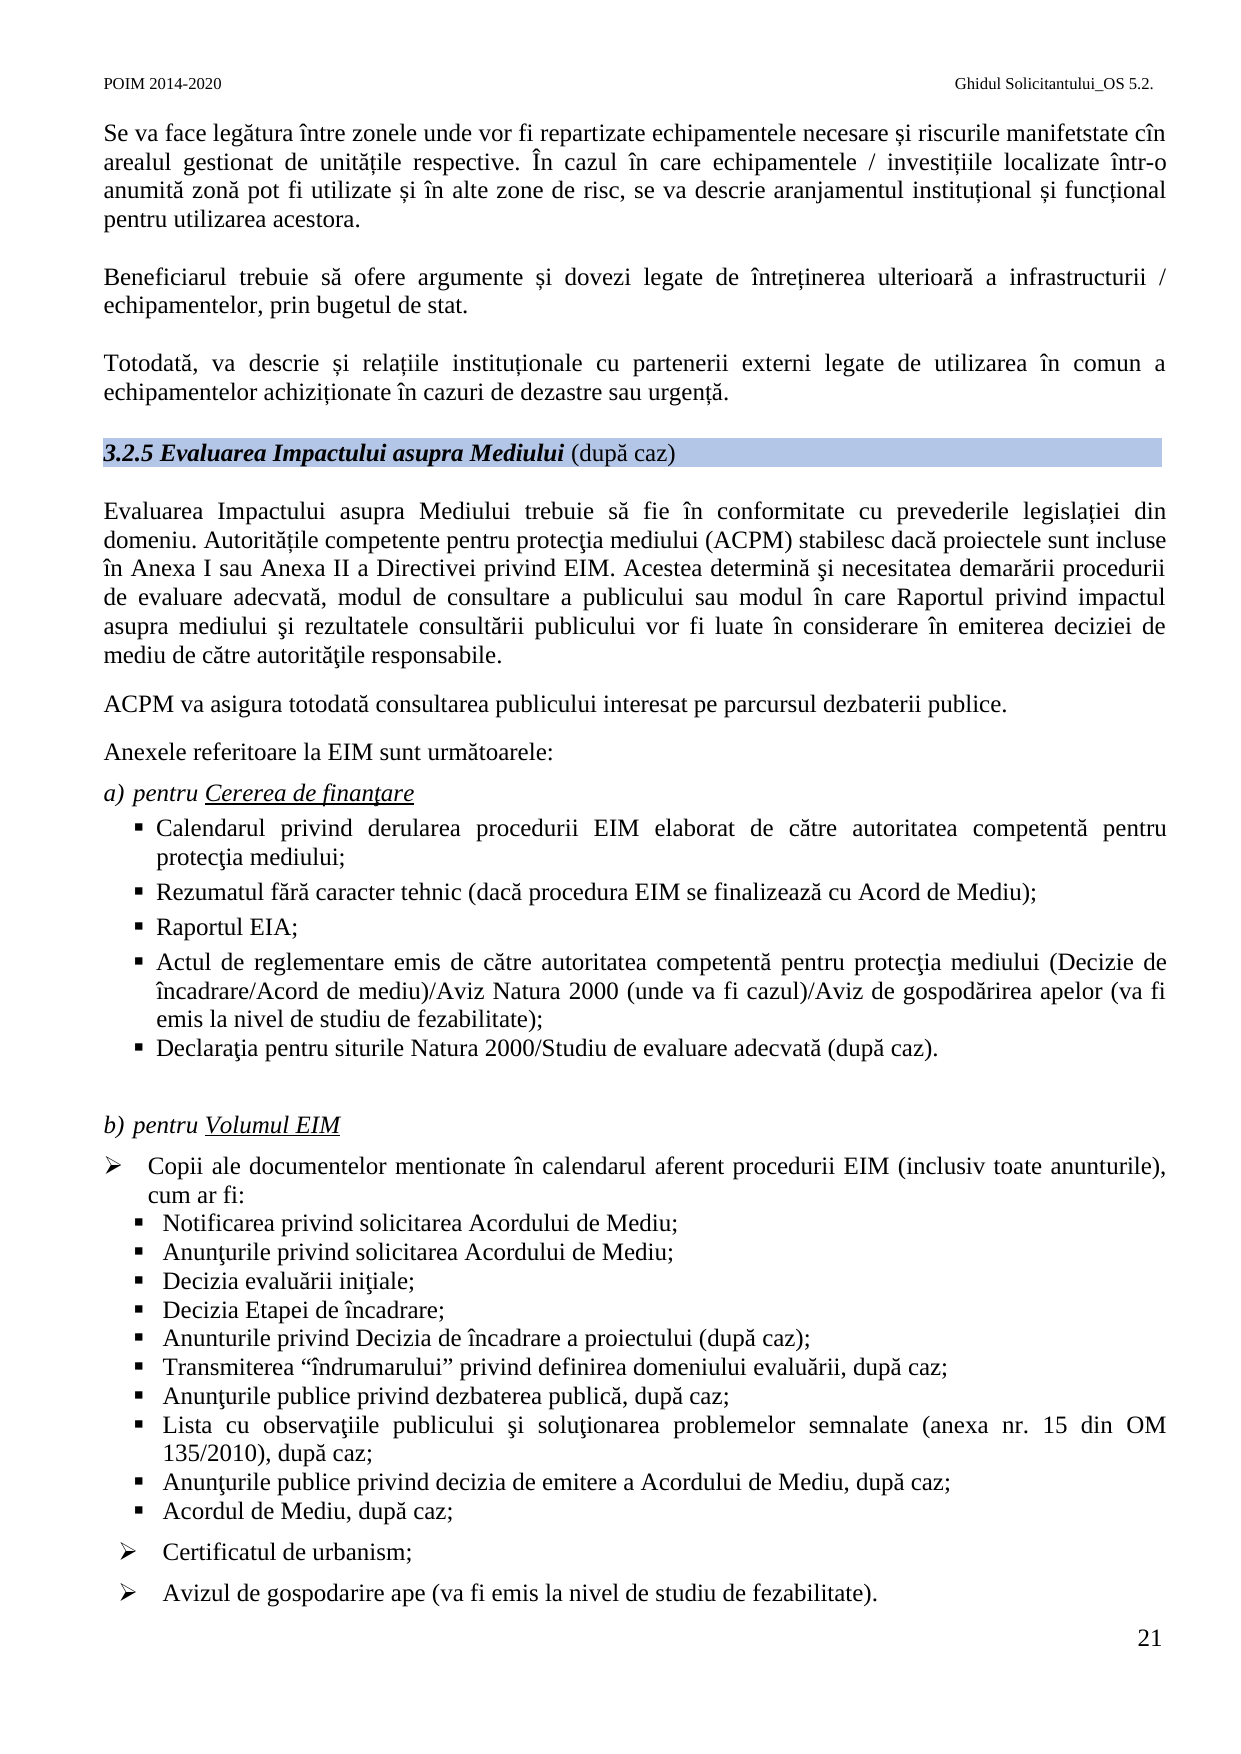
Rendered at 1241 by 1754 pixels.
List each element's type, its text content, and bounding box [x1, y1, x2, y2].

text Totodată, va descrie și relațiile instituționale cu partenerii externi legate de utilizarea în comun a echipamentelor achiziționate în cazuri de dezastre sau urgență. [103, 348, 1168, 406]
list pentru Cererea de finanţare [103, 778, 1168, 807]
list Notificarea privind solicitarea Acordului de Mediu; [133, 1208, 1168, 1237]
text Beneficiarul trebuie să ofere argumente și dovezi legate de întreținerea ulterioară a infrastructurii / echipamentelor, prin bugetul de stat. [103, 262, 1168, 319]
list Decizia evaluării iniţiale; [133, 1266, 1168, 1295]
list Anunţurile privind solicitarea Acordului de Mediu; [133, 1237, 1168, 1266]
list Actul de reglementare emis de către autoritatea competentă pentru protecţia mediului (Decizie de încadrare/Acord de mediu)/Aviz Natura 2000 (unde va fi cazul)/Aviz de gospodărirea apelor (va fi emis la nivel de studiu de fezabilitate); [133, 947, 1168, 1033]
list Lista cu observaţiile publicului şi soluţionarea problemelor semnalate (anexa nr. 15 din OM 135/2010), după caz; [133, 1410, 1168, 1467]
text ACPM va asigura totodată consultarea publicului interesat pe parcursul dezbaterii publice. [103, 689, 1168, 718]
list Anunţurile publice privind decizia de emitere a Acordului de Mediu, după caz; [133, 1467, 1168, 1496]
list Calendarul privind derularea procedurii EIM elaborat de către autoritatea competentă pentru protecţia mediului; [133, 813, 1168, 871]
list Acordul de Mediu, după caz; [133, 1496, 1162, 1525]
list Rezumatul fără caracter tehnic (dacă procedura EIM se finalizează cu Acord de Mediu); [133, 877, 1168, 906]
text Anexele referitoare la EIM sunt următoarele: [103, 737, 1168, 766]
list Anunturile privind Decizia de încadrare a proiectului (după caz); [133, 1323, 1168, 1352]
list Anunţurile publice privind dezbaterea publică, după caz; [133, 1381, 1168, 1410]
text Se va face legătura între zonele unde vor fi repartizate echipamentele necesare și riscurile manifetstate cîn arealul gestionat de unitățile respective. În cazul în care echipamentele / investițiile localizate într-o anumită zonă pot fi utilizate și în alte zone de risc, se va descrie aranjamentul instituțional și funcțional pentru utilizarea acestora. [103, 118, 1168, 233]
list Declaraţia pentru siturile Natura 2000/Studiu de evaluare adecvată (după caz). [133, 1033, 1168, 1062]
list pentru Volumul EIM [103, 1110, 1168, 1138]
subtitle 3.2.5 Evaluarea Impactului asupra Mediului (după caz) [103, 438, 1162, 467]
list Transmiterea “îndrumarului” privind definirea domeniului evaluării, după caz; [133, 1352, 1168, 1381]
list Decizia Etapei de încadrare; [133, 1295, 1168, 1323]
list Raportul EIA; [133, 912, 1168, 941]
text Evaluarea Impactului asupra Mediului trebuie să fie în conformitate cu prevederile legislației din domeniu. Autoritățile competente pentru protecţia mediului (ACPM) stabilesc dacă proiectele sunt incluse în Anexa I sau Anexa II a Directivei privind EIM. Acestea determină şi necesitatea demarării procedurii de evaluare adecvată, modul de consultare a publicului sau modul în care Raportul privind impactul asupra mediului şi rezultatele consultării publicului vor fi luate în considerare în emiterea deciziei de mediu de către autorităţile responsabile. [103, 496, 1168, 668]
list Copii ale documentelor mentionate în calendarul aferent procedurii EIM (inclusiv toate anunturile), cum ar fi: [103, 1151, 1168, 1208]
list Avizul de gospodarire ape (va fi emis la nivel de studiu de fezabilitate). [118, 1578, 1162, 1607]
list Certificatul de urbanism; [118, 1537, 1162, 1566]
